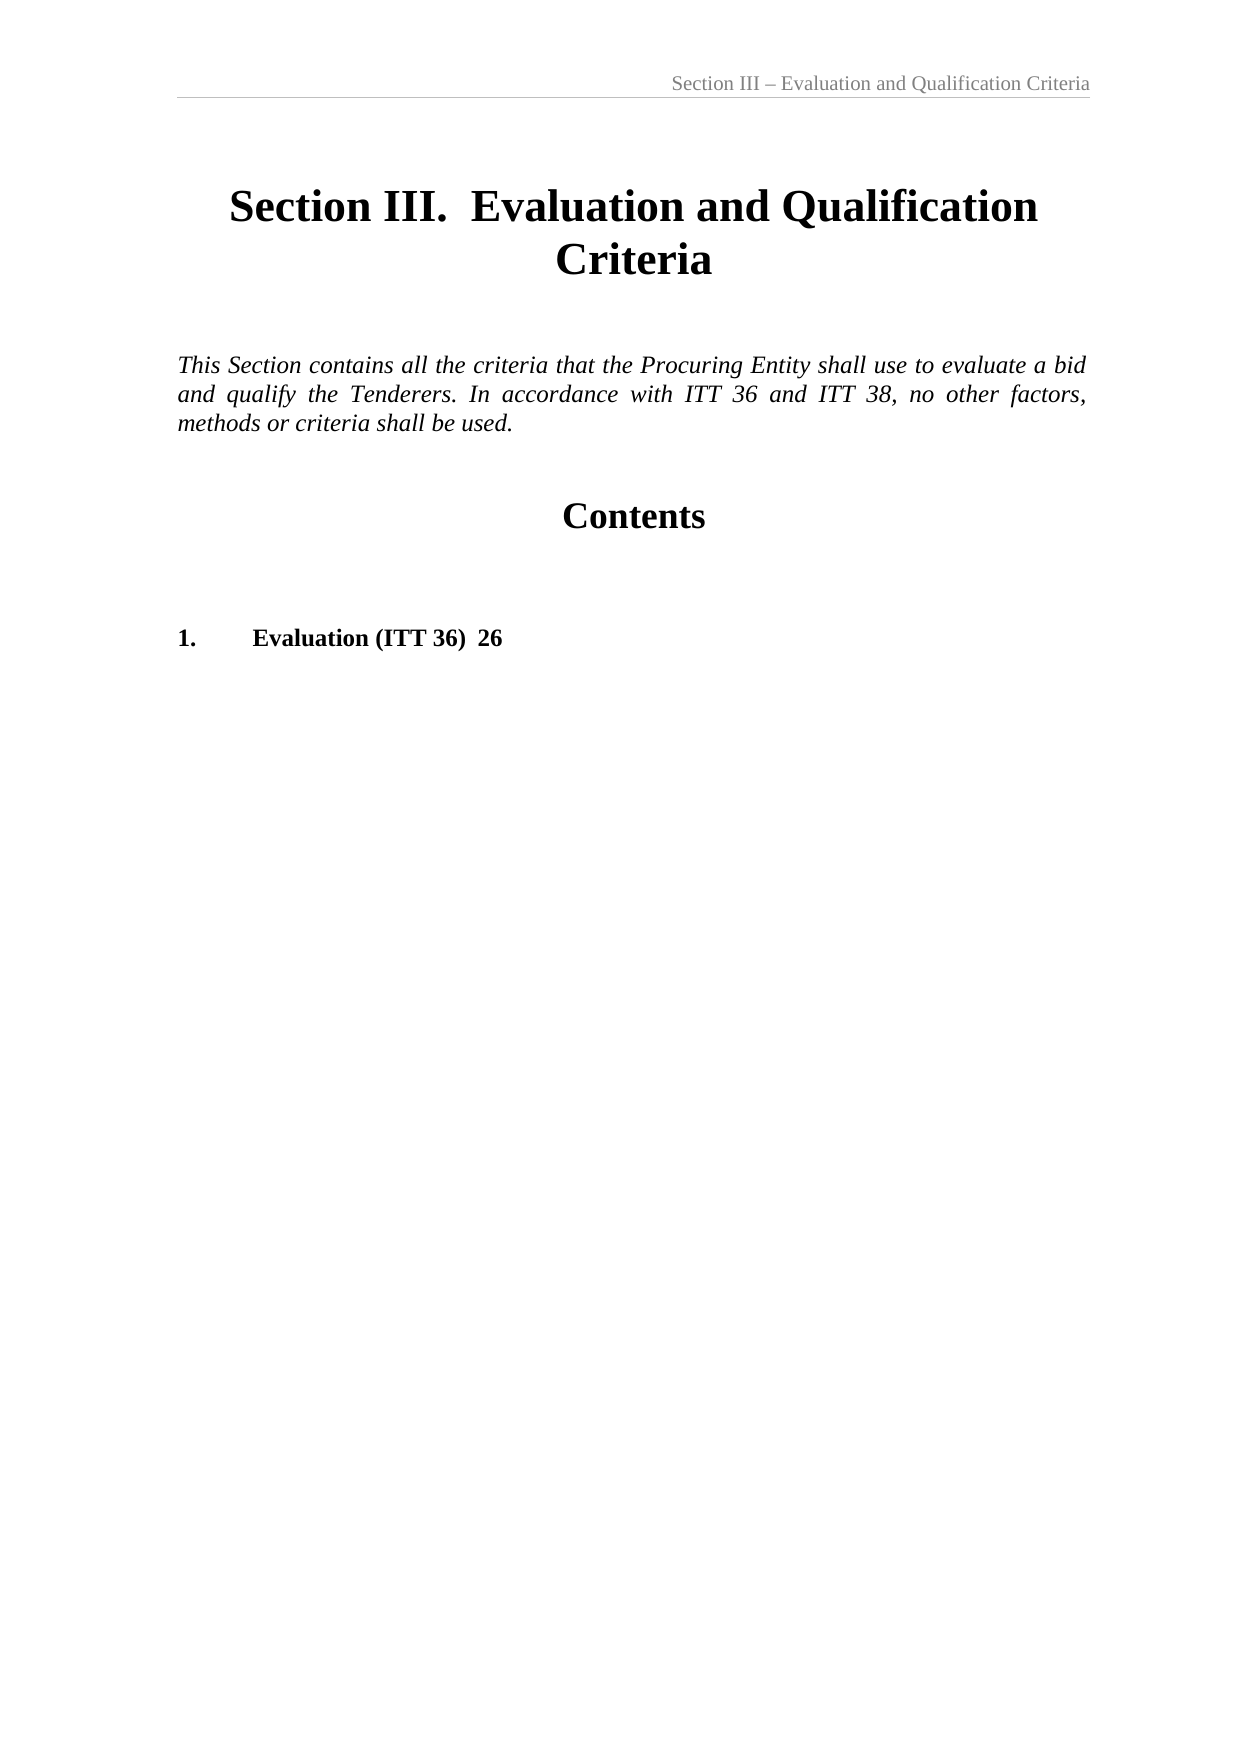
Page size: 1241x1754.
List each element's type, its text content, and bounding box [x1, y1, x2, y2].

text This Section contains all the criteria that the Procuring Entity shall use to evaluate a bid and qualify the Tenderers. In accordance with ITT 36 and ITT 38, no other factors, methods or criteria shall be used. [177, 350, 1090, 436]
subtitle Section III. Evaluation and Qualification Criteria [177, 178, 1090, 284]
text Contents [177, 494, 1090, 537]
